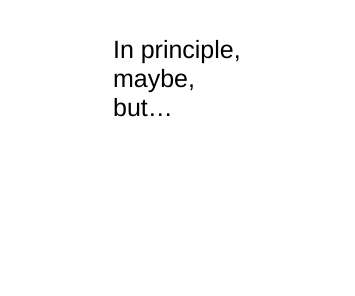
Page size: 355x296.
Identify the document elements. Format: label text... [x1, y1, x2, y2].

text In principle, maybe, but… [113, 35, 242, 122]
